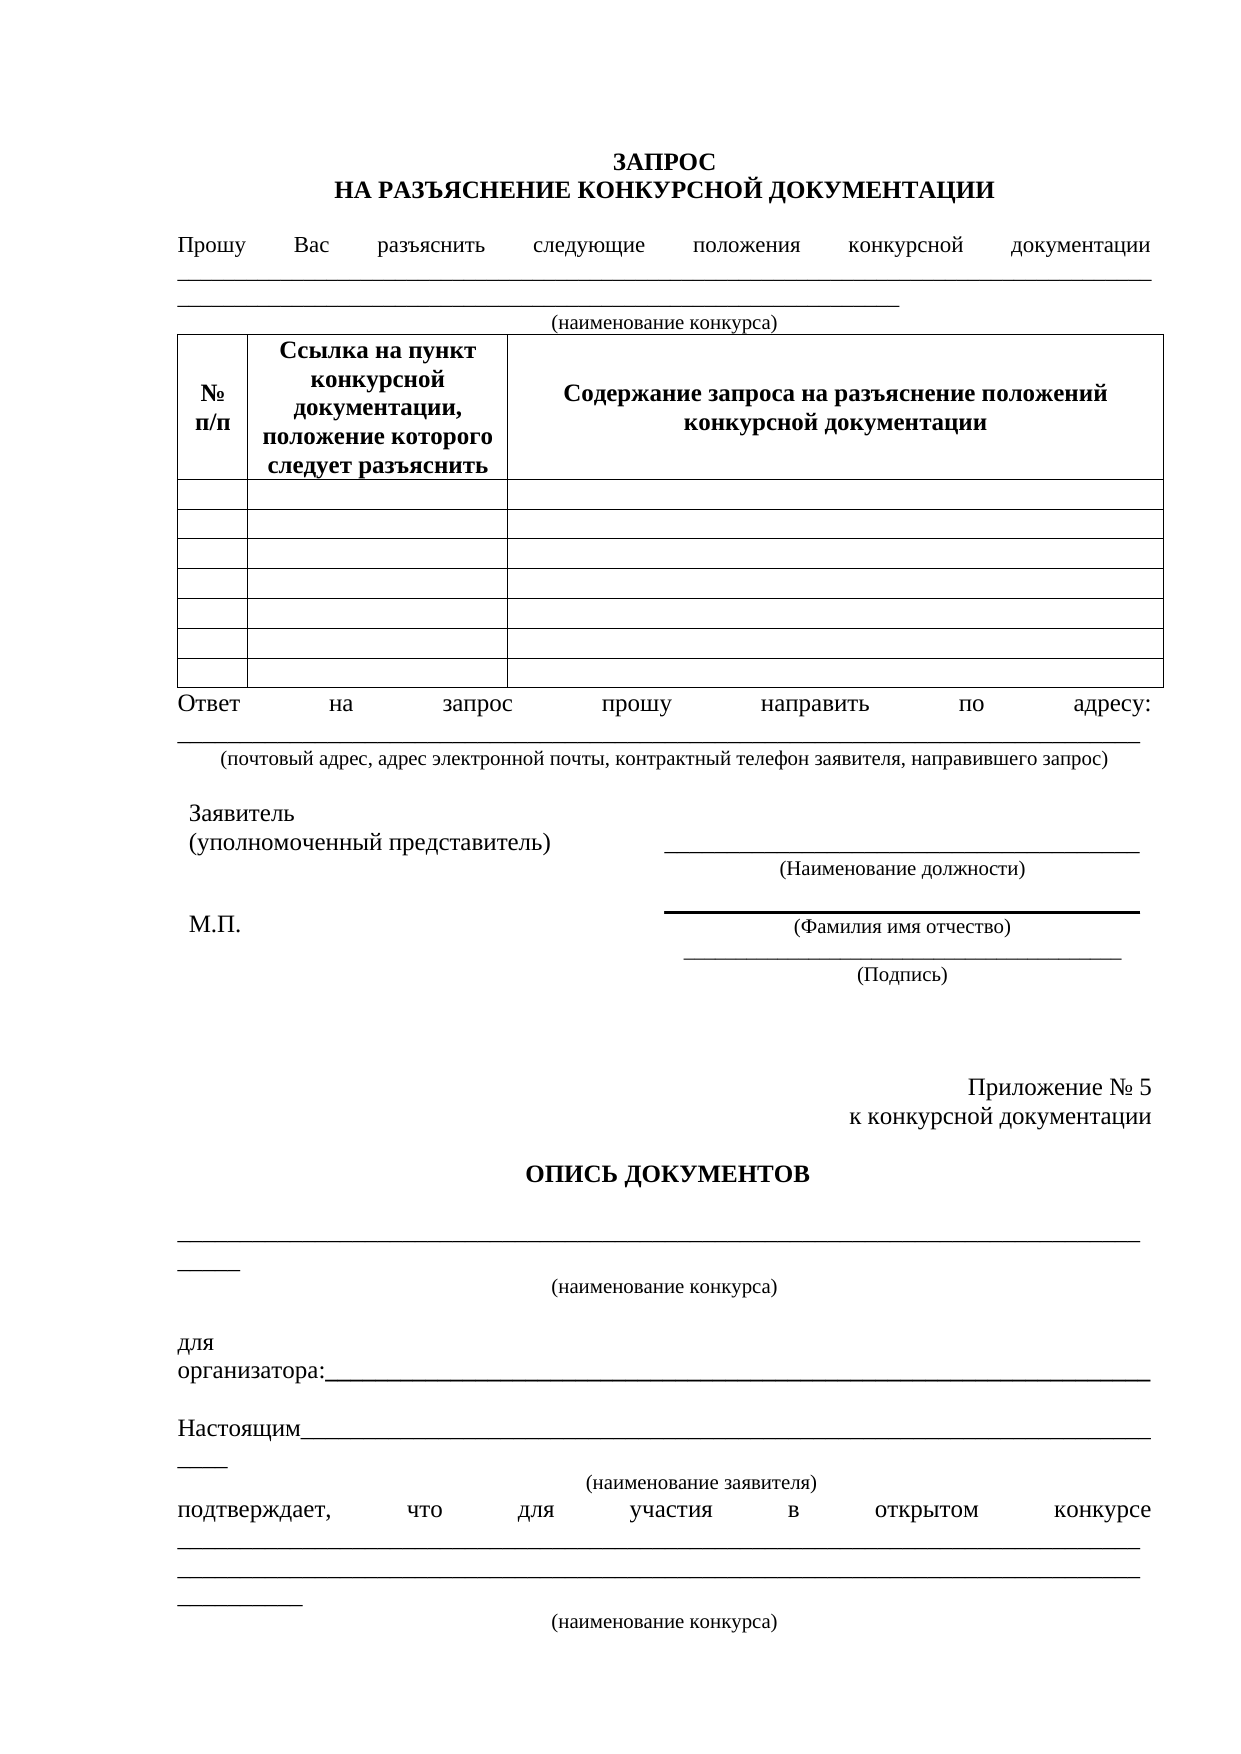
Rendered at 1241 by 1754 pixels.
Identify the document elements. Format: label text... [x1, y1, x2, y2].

table_header Ссылка на пункт конкурсной документации, положение которого следует разъяснить [248, 335, 507, 479]
text Прошу Вас разъяснить следующие положения конкурсной документации ____________________________________________________________________________________________________________________________________________________ [177, 231, 1152, 280]
table_cell [178, 569, 247, 598]
text ОПИСЬ ДОКУМЕНТОВ [177, 1159, 1152, 1187]
table_cell (Фамилия имя отчество) __________________________________________ (Подпись) [653, 880, 1152, 986]
table_cell М.П. [177, 880, 653, 986]
text (наименование конкурса) [177, 1274, 1152, 1298]
table_cell [248, 629, 507, 657]
table_header ______________________________________ (Наименование должности) [653, 799, 1152, 880]
table_header Заявитель (уполномоченный представитель) [177, 799, 653, 880]
text Приложение № 5 [177, 1072, 1152, 1101]
text Настоящим________________________________________________________________________ [177, 1413, 1152, 1470]
table_cell [178, 539, 247, 568]
table_cell [178, 480, 247, 508]
text (наименование конкурса) [177, 310, 1152, 334]
table_cell [508, 480, 1163, 508]
table_cell [178, 510, 247, 538]
table_cell [248, 510, 507, 538]
text __________________________________________________________________________________ [177, 1216, 1152, 1274]
table_cell [508, 510, 1163, 538]
text Прошу Вас разъяснить следующие положения конкурсной документации ____________________________________________________________________________________________________________________________________________________ [177, 281, 1152, 310]
table_header Содержание запроса на разъяснение положений конкурсной документации [508, 335, 1163, 479]
table_cell [178, 599, 247, 628]
table_cell [508, 629, 1163, 657]
table_cell [508, 659, 1163, 687]
table_cell [248, 480, 507, 508]
text НА РАЗЪЯСНЕНИЕ КОНКУРСНОЙ ДОКУМЕНТАЦИИ [177, 176, 1152, 204]
table_cell [508, 569, 1163, 598]
table_cell [248, 569, 507, 598]
table_cell [508, 599, 1163, 628]
table_cell [248, 539, 507, 568]
table_cell [248, 599, 507, 628]
table_header № п/п [178, 335, 247, 479]
table_cell [508, 539, 1163, 568]
text Ответ на запрос прошу направить по адресу: _____________________________________________________________________________ [177, 688, 1152, 746]
table_cell [178, 629, 247, 657]
text для организатора:__________________________________________________________________ [177, 1327, 1152, 1384]
text (почтовый адрес, адрес электронной почты, контрактный телефон заявителя, направившего запрос) [177, 746, 1152, 770]
text (наименование конкурса) [177, 1609, 1152, 1633]
text (наименование заявителя) [177, 1470, 1152, 1494]
table_cell [248, 659, 507, 687]
text ЗАПРОС [177, 147, 1152, 176]
text подтверждает, что для участия в открытом конкурсе ____________________________________________________________________________________________________________________________________________________________________ [177, 1494, 1152, 1609]
table_cell [178, 659, 247, 687]
text к конкурсной документации [177, 1101, 1152, 1130]
